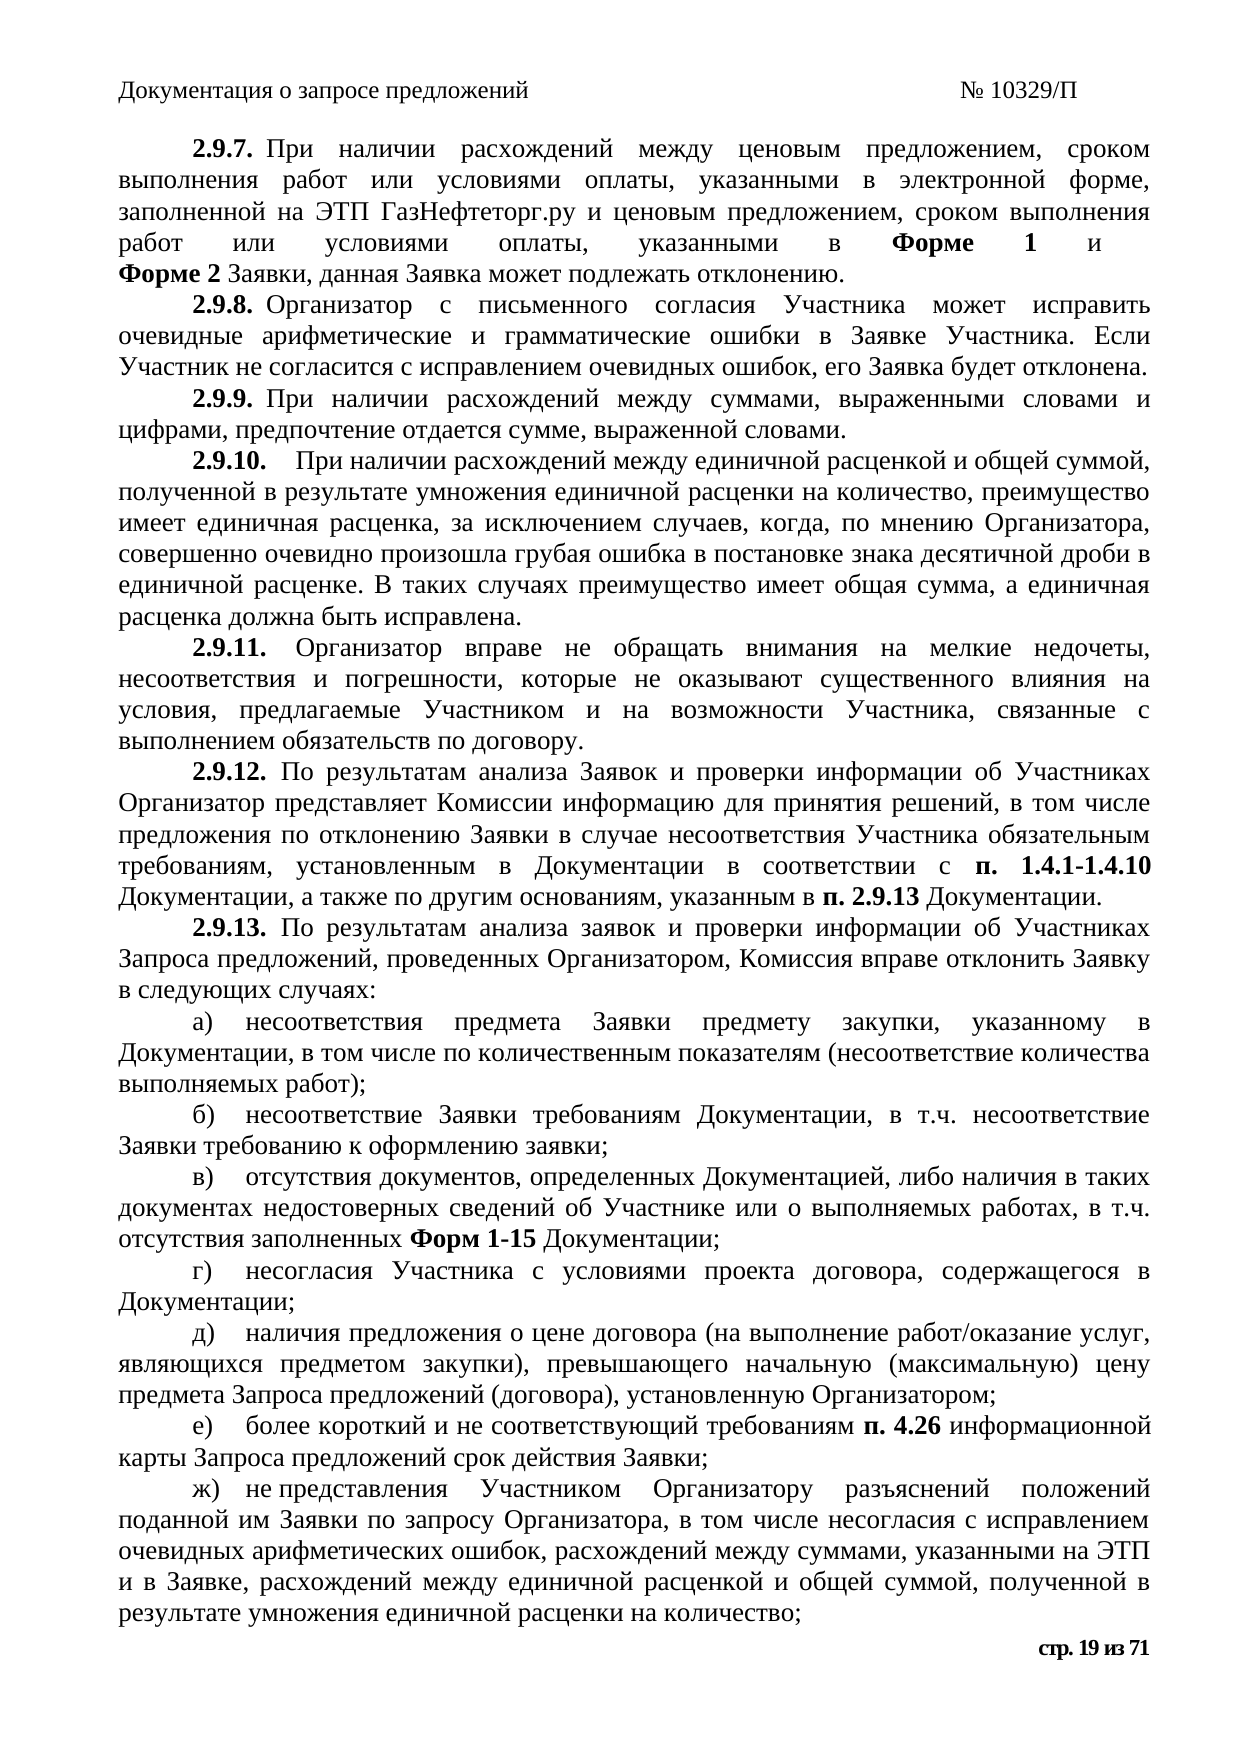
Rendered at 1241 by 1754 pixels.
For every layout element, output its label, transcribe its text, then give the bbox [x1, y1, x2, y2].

list Организатор вправе не обращать внимания на мелкие недочеты, несоответствия и погрешности, которые не оказывают существенного влияния на условия, предлагаемые Участником и на возможности Участника, связанные с выполнением обязательств по договору. [118, 631, 1152, 755]
list При наличии расхождений между суммами, выраженными словами и цифрами, предпочтение отдается сумме, выраженной словами. [118, 382, 1152, 444]
list не представления Участником Организатору разъяснений положений поданной им Заявки по запросу Организатора, в том числе несогласия с исправлением очевидных арифметических ошибок, расхождений между суммами, указанными на ЭТП и в Заявке, расхождений между единичной расценкой и общей суммой, полученной в результате умножения единичной расценки на количество; [118, 1472, 1152, 1627]
list несоответствие Заявки требованиям Документации, в т.ч. несоответствие Заявки требованию к оформлению заявки; [118, 1098, 1152, 1160]
list При наличии расхождений между единичной расценкой и общей суммой, полученной в результате умножения единичной расценки на количество, преимущество имеет единичная расценка, за исключением случаев, когда, по мнению Организатора, совершенно очевидно произошла грубая ошибка в постановке знака десятичной дроби в единичной расценке. В таких случаях преимущество имеет общая сумма, а единичная расценка должна быть исправлена. [118, 444, 1152, 631]
list Организатор с письменного согласия Участника может исправить очевидные арифметические и грамматические ошибки в Заявке Участника. Если Участник не согласится с исправлением очевидных ошибок, его Заявка будет отклонена. [118, 288, 1152, 382]
list несоответствия предмета Заявки предмету закупки, указанному в Документации, в том числе по количественным показателям (несоответствие количества выполняемых работ); [118, 1004, 1152, 1098]
list более короткий и не соответствующий требованиям п. 4.26 информационной карты Запроса предложений срок действия Заявки; [118, 1409, 1152, 1472]
list По результатам анализа Заявок и проверки информации об Участниках Организатор представляет Комиссии информацию для принятия решений, в том числе предложения по отклонению Заявки в случае несоответствия Участника обязательным требованиям, установленным в Документации в соответствии с п. 1.4.1-1.4.10 Документации, а также по другим основаниям, указанным в п. 2.9.13 Документации. [118, 755, 1152, 911]
list несогласия Участника с условиями проекта договора, содержащегося в Документации; [118, 1254, 1152, 1316]
list По результатам анализа заявок и проверки информации об Участниках Запроса предложений, проведенных Организатором, Комиссия вправе отклонить Заявку в следующих случаях: [118, 911, 1152, 1004]
list При наличии расхождений между ценовым предложением, сроком выполнения работ или условиями оплаты, указанными в электронной форме, заполненной на ЭТП ГазНефтеторг.ру и ценовым предложением, сроком выполнения работ или условиями оплаты, указанными в Форме 1 и Форме 2 Заявки, данная Заявка может подлежать отклонению. [118, 132, 1152, 288]
list отсутствия документов, определенных Документацией, либо наличия в таких документах недостоверных сведений об Участнике или о выполняемых работах, в т.ч. отсутствия заполненных Форм 1-15 Документации; [118, 1160, 1152, 1254]
list наличия предложения о цене договора (на выполнение работ/оказание услуг, являющихся предметом закупки), превышающего начальную (максимальную) цену предмета Запроса предложений (договора), установленную Организатором; [118, 1316, 1152, 1409]
